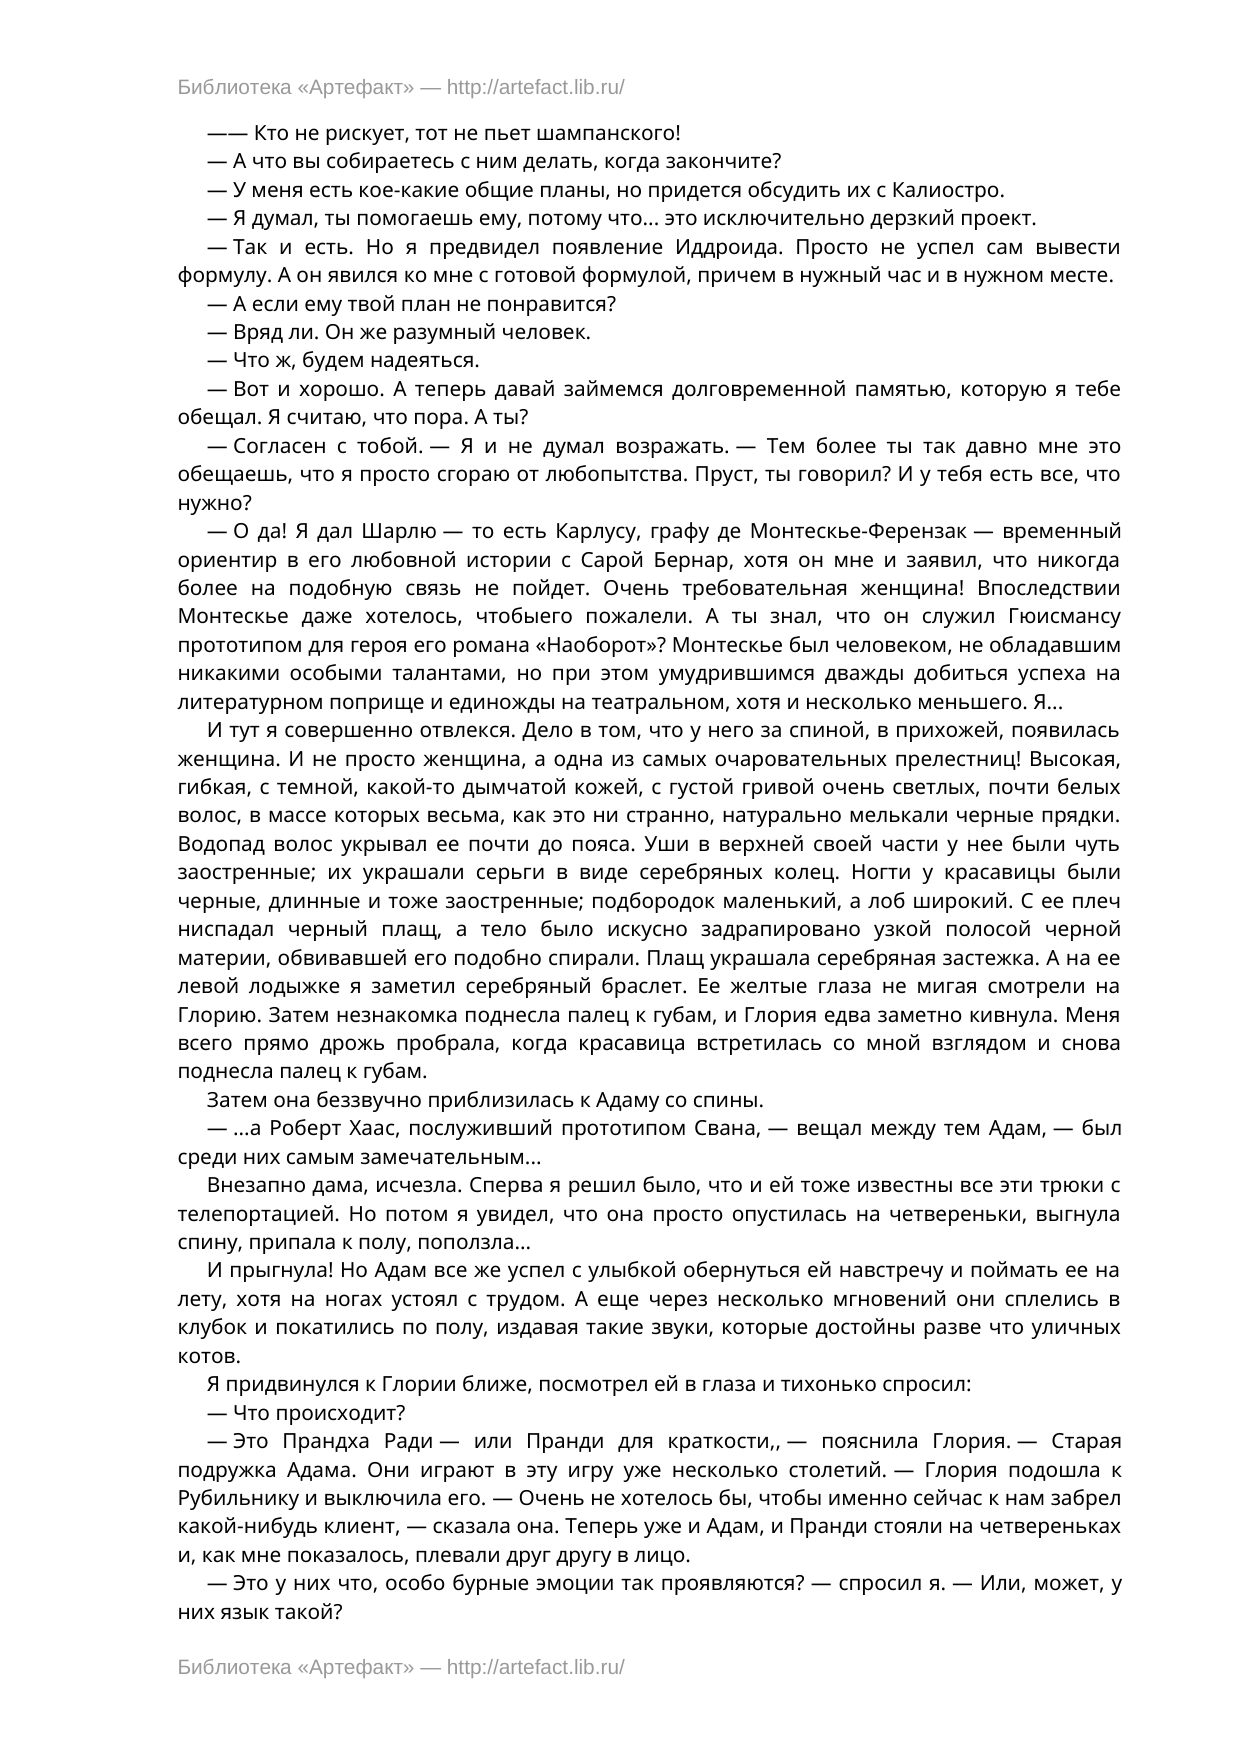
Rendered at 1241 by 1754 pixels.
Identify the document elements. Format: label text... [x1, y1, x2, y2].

text — У меня есть кое-какие общие планы, но придется обсудить их с Калиостро. [177, 175, 1122, 203]
text Я придвинулся к Глории ближе, посмотрел ей в глаза и тихонько спросил: [177, 1369, 1122, 1398]
text — А что вы собираетесь с ним делать, когда закончите? [177, 147, 1122, 175]
text Внезапно дама, исчезла. Сперва я решил было, что и ей тоже известны все эти трюки с телепортацией. Но потом я увидел, что она просто опустилась на четвереньки, выгнула спину, припала к полу, поползла... [177, 1170, 1122, 1256]
text — Что происходит? [177, 1398, 1122, 1426]
text — Что ж, будем надеяться. [177, 346, 1122, 374]
text — Вряд ли. Он же разумный человек. [177, 317, 1122, 346]
text И прыгнула! Но Адам все же успел с улыбкой обернуться ей навстречу и поймать ее на лету, хотя на ногах устоял с трудом. А еще через несколько мгновений они сплелись в клубок и покатились по полу, издавая такие звуки, которые достойны разве что уличных котов. [177, 1256, 1122, 1369]
text — Это Прандха Ради — или Пранди для краткости,, — пояснила Глория. — Старая подружка Адама. Они играют в эту игру уже несколько столетий. — Глория подошла к Рубильнику и выключила его. — Очень не хотелось бы, чтобы именно сейчас к нам забрел какой-нибудь клиент, — сказала она. Теперь уже и Адам, и Пранди стояли на четвереньках и, как мне показалось, плевали друг другу в лицо. [177, 1426, 1122, 1568]
text — О да! Я дал Шарлю — то есть Карлусу, графу де Монтескье-Ферензак — временный ориентир в его любовной истории с Сарой Бернар, хотя он мне и заявил, что никогда более на подобную связь не пойдет. Очень требовательная женщина! Впоследствии Монтескье даже хотелось, чтобыего пожалели. А ты знал, что он служил Гюисмансу прототипом для героя его романа «Наоборот»? Монтескье был человеком, не обладавшим никакими особыми талантами, но при этом умудрившимся дважды добиться успеха на литературном поприще и единожды на театральном, хотя и несколько меньшего. Я... [177, 516, 1122, 715]
text — ...а Роберт Хаас, послуживший прототипом Свана, — вещал между тем Адам, — был среди них самым замечательным... [177, 1113, 1122, 1170]
text — Я думал, ты помогаешь ему, потому что... это исключительно дерзкий проект. [177, 203, 1122, 232]
text Затем она беззвучно приблизилась к Адаму со спины. [177, 1085, 1122, 1113]
text — А если ему твой план не понравится? [177, 289, 1122, 317]
text — Так и есть. Но я предвидел появление Иддроида. Просто не успел сам вывести формулу. А он явился ко мне с готовой формулой, причем в нужный час и в нужном месте. [177, 232, 1122, 289]
text —— Кто не рискует, тот не пьет шампанского! [177, 118, 1122, 147]
text — Вот и хорошо. А теперь давай займемся долговременной памятью, которую я тебе обещал. Я считаю, что пора. А ты? [177, 374, 1122, 431]
text И тут я совершенно отвлекся. Дело в том, что у него за спиной, в прихожей, появилась женщина. И не просто женщина, а одна из самых очаровательных прелестниц! Высокая, гибкая, с темной, какой-то дымчатой кожей, с густой гривой очень светлых, почти белых волос, в массе которых весьма, как это ни странно, натурально мелькали черные прядки. Водопад волос укрывал ее почти до пояса. Уши в верхней своей части у нее были чуть заостренные; их украшали серьги в виде серебряных колец. Ногти у красавицы были черные, длинные и тоже заостренные; подбородок маленький, а лоб широкий. С ее плеч ниспадал черный плащ, а тело было искусно задрапировано узкой полосой черной материи, обвивавшей его подобно спирали. Плащ украшала серебряная застежка. А на ее левой лодыжке я заметил серебряный браслет. Ее желтые глаза не мигая смотрели на Глорию. Затем незнакомка поднесла палец к губам, и Глория едва заметно кивнула. Меня всего прямо дрожь пробрала, когда красавица встретилась со мной взглядом и снова поднесла палец к губам. [177, 715, 1122, 1085]
text — Согласен с тобой. — Я и не думал возражать. — Тем более ты так давно мне это обещаешь, что я просто сгораю от любопытства. Пруст, ты говорил? И у тебя есть все, что нужно? [177, 431, 1122, 516]
text — Это у них что, особо бурные эмоции так проявляются? — спросил я. — Или, может, у них язык такой? [177, 1568, 1122, 1625]
